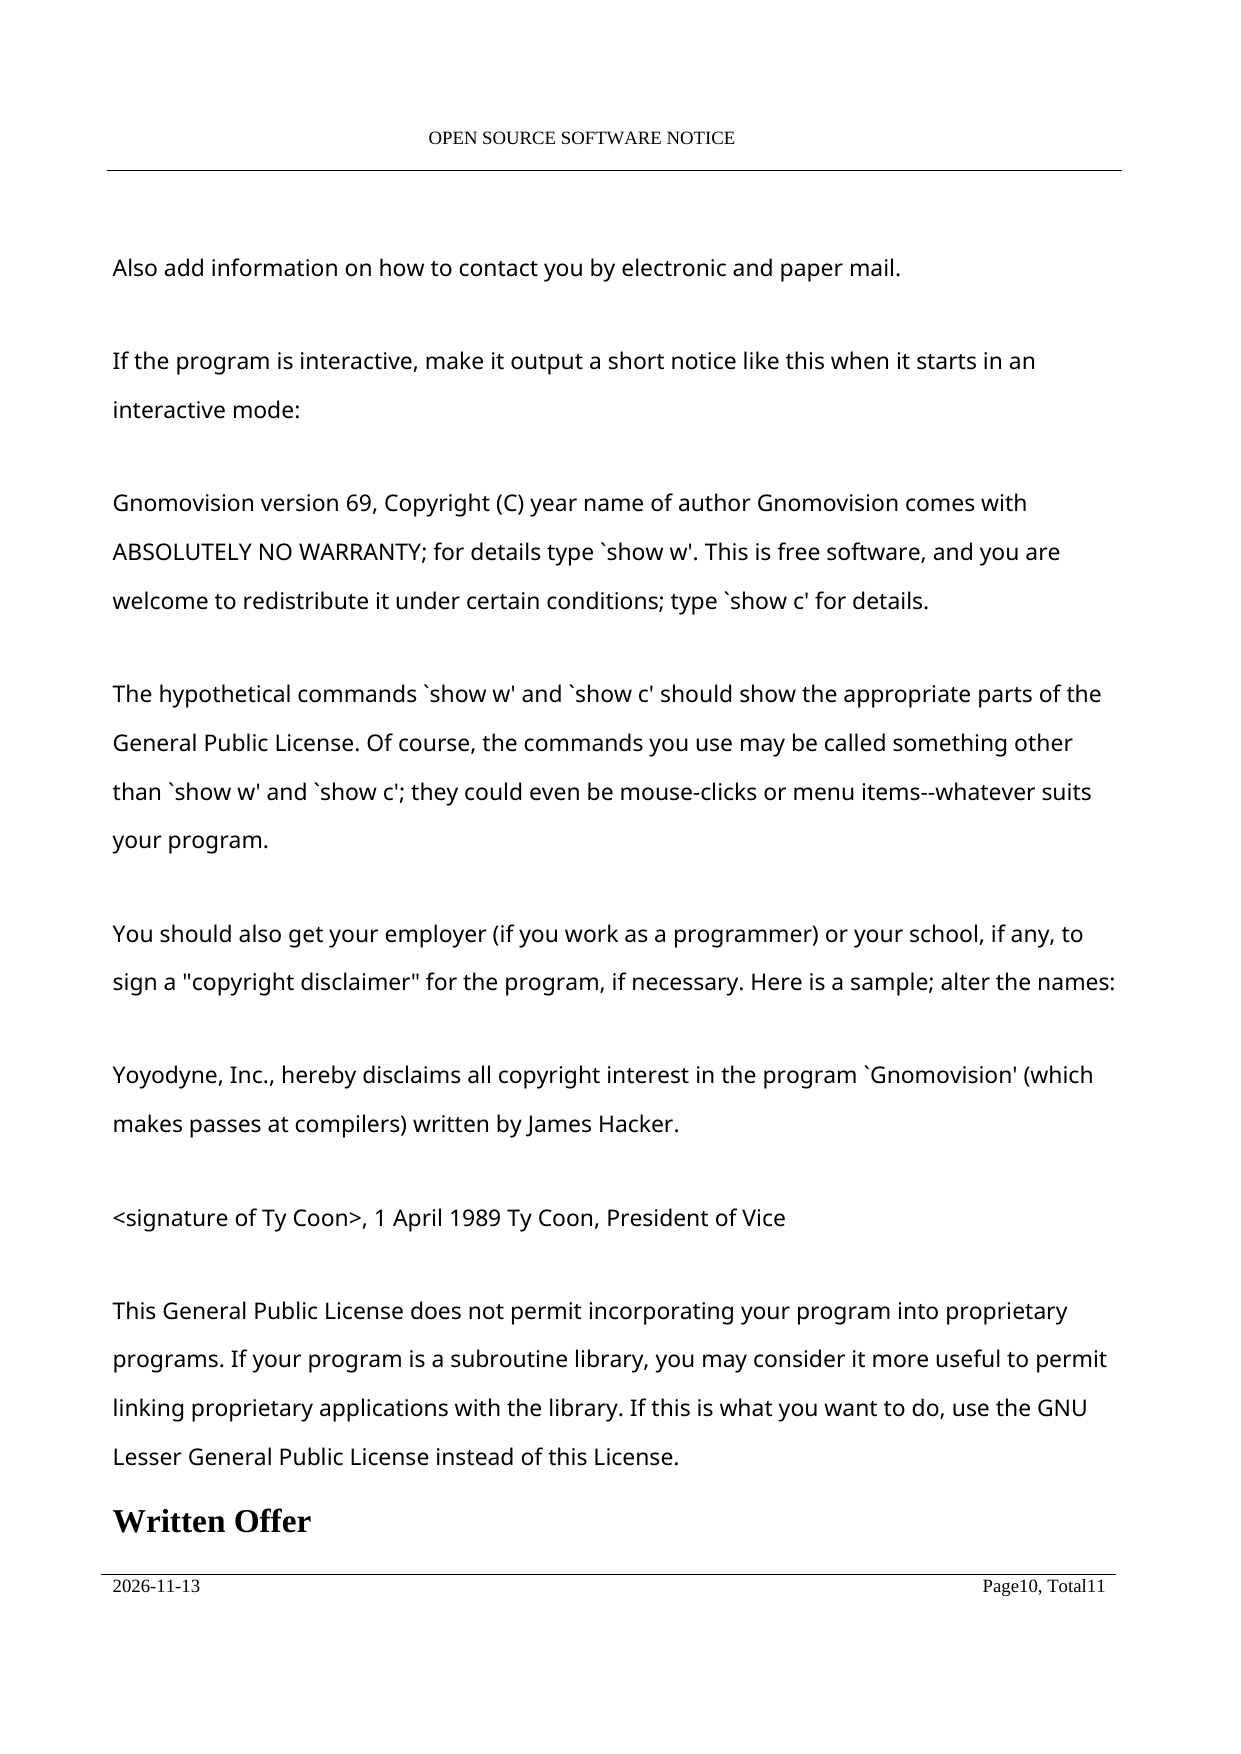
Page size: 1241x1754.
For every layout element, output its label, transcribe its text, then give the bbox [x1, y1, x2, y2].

text If the program is interactive, make it output a short notice like this when it starts in an interactive mode: [112, 345, 1128, 426]
text Written Offer [112, 1488, 1128, 1553]
text Yoyodyne, Inc., hereby disclaims all copyright interest in the program `Gnomovision' (which makes passes at compilers) written by James Hacker. [112, 1059, 1128, 1140]
text Gnomovision version 69, Copyright (C) year name of author Gnomovision comes with ABSOLUTELY NO WARRANTY; for details type `show w'. This is free software, and you are welcome to redistribute it under certain conditions; type `show c' for details. [112, 487, 1128, 617]
text Also add information on how to contact you by electronic and paper mail. [112, 251, 1128, 284]
text <signature of Ty Coon>, 1 April 1989 Ty Coon, President of Vice [112, 1201, 1128, 1233]
text You should also get your employer (if you work as a programmer) or your school, if any, to sign a "copyright disclaimer" for the program, if necessary. Here is a sample; alter the names: [112, 917, 1128, 998]
text This General Public License does not permit incorporating your program into proprietary programs. If your program is a subroutine library, you may consider it more useful to permit linking proprietary applications with the library. If this is what you want to do, use the GNU Lesser General Public License instead of this License. [112, 1294, 1128, 1473]
text The hypothetical commands `show w' and `show c' should show the appropriate parts of the General Public License. Of course, the commands you use may be called something other than `show w' and `show c'; they could even be mouse-clicks or menu items--whatever suits your program. [112, 677, 1128, 856]
